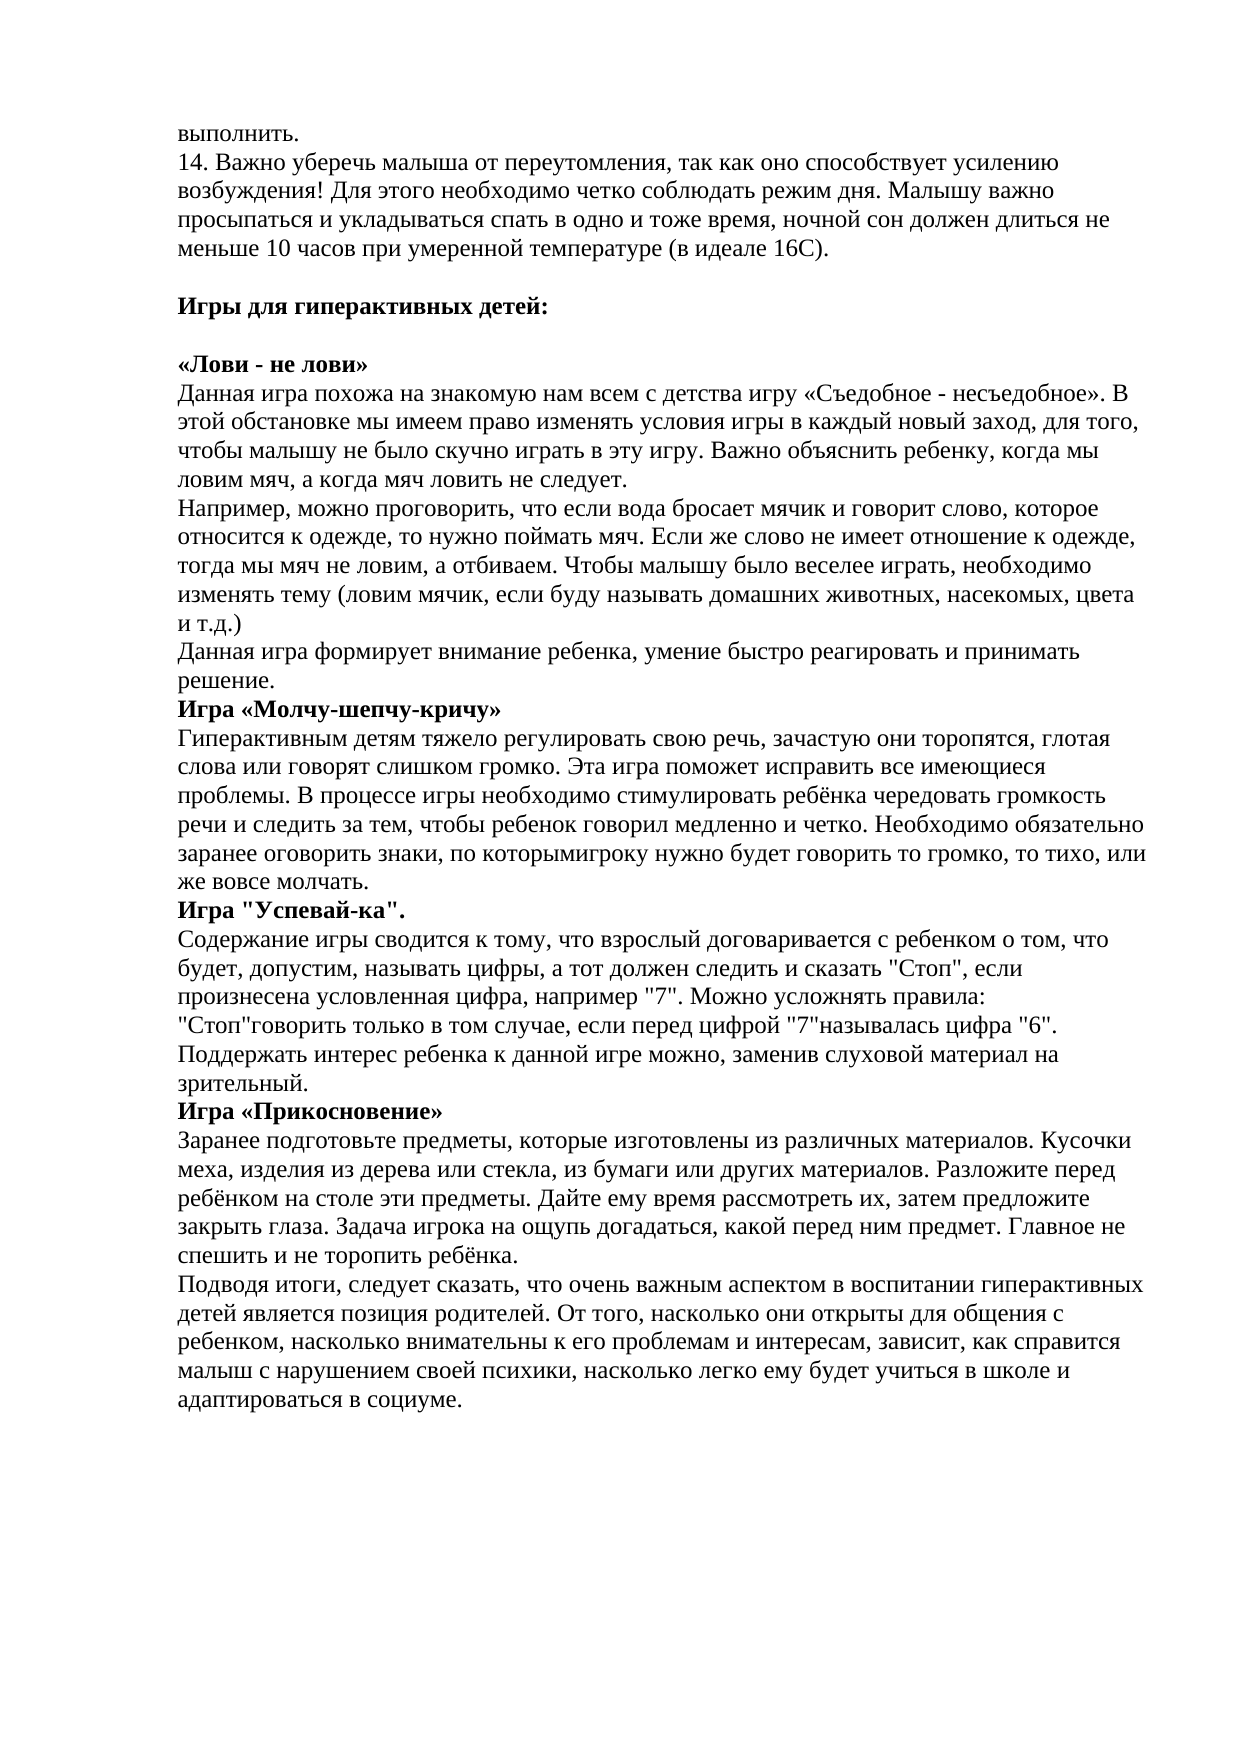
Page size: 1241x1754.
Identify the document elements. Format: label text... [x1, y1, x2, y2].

text Игры для гиперактивных детей: [177, 291, 1152, 320]
text «Лови - не лови» Данная игра похожа на знакомую нам всем с детства игру «Съедобное - несъедобное». В этой обстановке мы имеем право изменять условия игры в каждый новый заход, для того, чтобы малышу не было скучно играть в эту игру. Важно объяснить ребенку, когда мы ловим мяч, а когда мяч ловить не следует. Например, можно проговорить, что если вода бросает мячик и говорит слово, которое относится к одежде, то нужно поймать мяч. Если же слово не имеет отношение к одежде, тогда мы мяч не ловим, а отбиваем. Чтобы малышу было веселее играть, необходимо изменять тему (ловим мячик, если буду называть домашних животных, насекомых, цвета и т.д.) Данная игра формирует внимание ребенка, умение быстро реагировать и принимать решение. Игра «Молчу-шепчу-кричу» Гиперактивным детям тяжело регулировать свою речь, зачастую они торопятся, глотая слова или говорят слишком громко. Эта игра поможет исправить все имеющиеся проблемы. В процессе игры необходимо стимулировать ребёнка чередовать громкость речи и следить за тем, чтобы ребенок говорил медленно и четко. Необходимо обязательно заранее оговорить знаки, по которымигроку нужно будет говорить то громко, то тихо, или же вовсе молчать. Игра "Успевай-ка". Содержание игры сводится к тому, что взрослый договаривается с ребенком о том, что будет, допустим, называть цифры, а тот должен следить и сказать "Стоп", если произнесена условленная цифра, например "7". Можно усложнять правила: "Стоп"говорить только в том случае, если перед цифрой "7"называлась цифра "6". Поддержать интерес ребенка к данной игре можно, заменив слуховой материал на зрительный. Игра «Прикосновение» Заранее подготовьте предметы, которые изготовлены из различных материалов. Кусочки меха, изделия из дерева или стекла, из бумаги или других материалов. Разложите перед ребёнком на столе эти предметы. Дайте ему время рассмотреть их, затем предложите закрыть глаза. Задача игрока на ощупь догадаться, какой перед ним предмет. Главное не спешить и не торопить ребёнка. Подводя итоги, следует сказать, что очень важным аспектом в воспитании гиперактивных детей является позиция родителей. От того, насколько они открыты для общения с ребенком, насколько внимательны к его проблемам и интересам, зависит, как справится малыш с нарушением своей психики, насколько легко ему будет учиться в школе и адаптироваться в социуме. [177, 349, 1152, 1413]
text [177, 118, 1152, 262]
